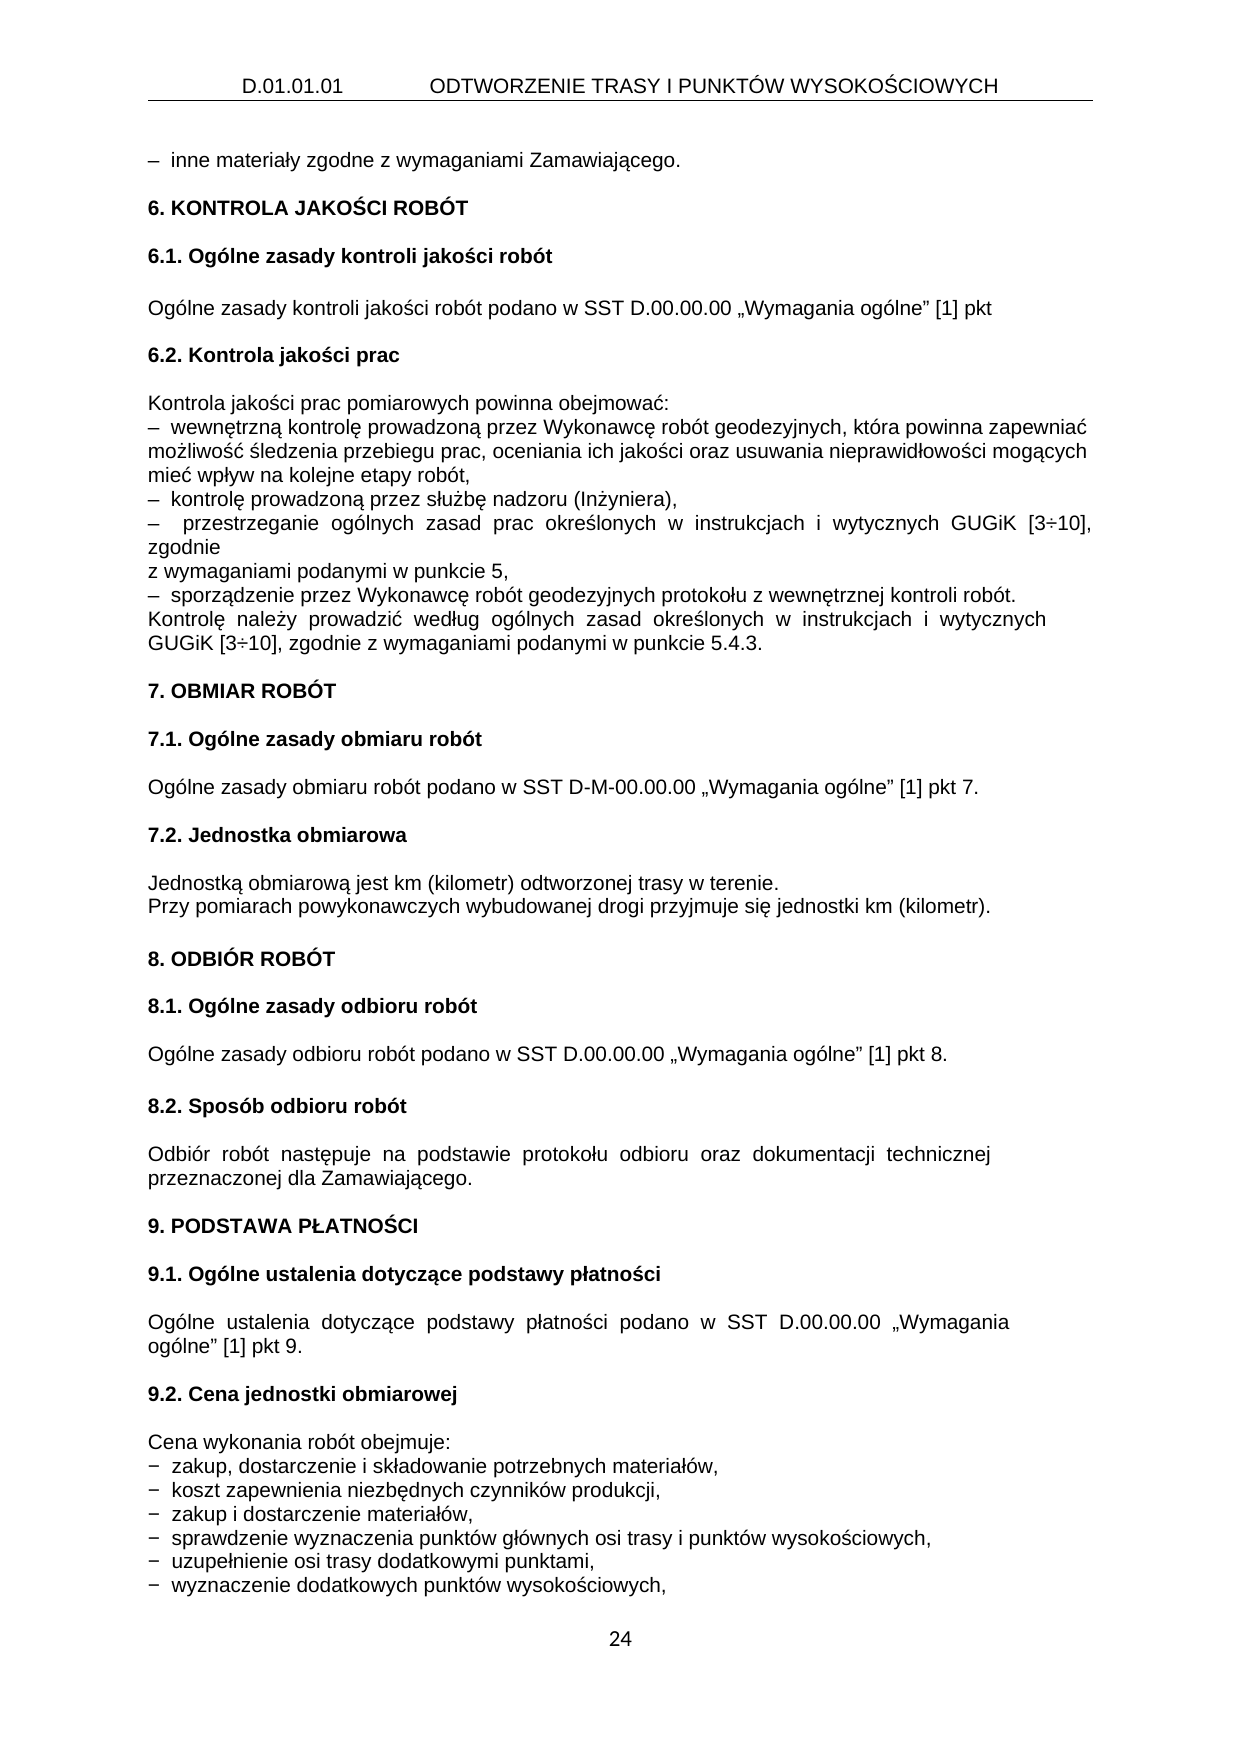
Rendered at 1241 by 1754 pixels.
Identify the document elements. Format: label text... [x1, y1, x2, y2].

text − sprawdzenie wyznaczenia punktów głównych osi trasy i punktów wysokościowych, [148, 1525, 1093, 1549]
text 6.2. Kontrola jakości prac [148, 343, 1093, 367]
text 8.2. Sposób odbioru robót [148, 1094, 1093, 1118]
text 9. PODSTAWA PŁATNOŚCI [148, 1214, 1093, 1238]
text – inne materiały zgodne z wymaganiami Zamawiającego. [148, 148, 1093, 172]
text 7.2. Jednostka obmiarowa [148, 822, 1093, 846]
text 9.2. Cena jednostki obmiarowej [148, 1382, 1093, 1406]
text Odbiór robót następuje na podstawie protokołu odbioru oraz dokumentacji technicznej [148, 1142, 1093, 1166]
text − koszt zapewnienia niezbędnych czynników produkcji, [148, 1477, 1093, 1501]
text – sporządzenie przez Wykonawcę robót geodezyjnych protokołu z wewnętrznej kontroli robót. [148, 583, 1093, 607]
text możliwość śledzenia przebiegu prac, oceniania ich jakości oraz usuwania nieprawidłowości mogących [148, 439, 1093, 463]
text 6.1. Ogólne zasady kontroli jakości robót [148, 243, 1093, 267]
text 8.1. Ogólne zasady odbioru robót [148, 994, 1093, 1018]
text Jednostką obmiarową jest km (kilometr) odtworzonej trasy w terenie. [148, 870, 1093, 894]
text Ogólne zasady obmiaru robót podano w SST D-M-00.00.00 „Wymagania ogólne” [1] pkt 7. [148, 774, 1093, 798]
text Ogólne ustalenia dotyczące podstawy płatności podano w SST D.00.00.00 „Wymagania [148, 1310, 1093, 1334]
text 7.1. Ogólne zasady obmiaru robót [148, 727, 1093, 751]
text z wymaganiami podanymi w punkcie 5, [148, 559, 1093, 583]
text Ogólne zasady odbioru robót podano w SST D.00.00.00 „Wymagania ogólne” [1] pkt 8. [148, 1042, 1093, 1066]
text − zakup i dostarczenie materiałów, [148, 1501, 1093, 1525]
text GUGiK [3÷10], zgodnie z wymaganiami podanymi w punkcie 5.4.3. [148, 631, 1093, 655]
text – kontrolę prowadzoną przez służbę nadzoru (Inżyniera), [148, 487, 1093, 511]
text ogólne” [1] pkt 9. [148, 1334, 1093, 1358]
text Kontrola jakości prac pomiarowych powinna obejmować: [148, 391, 1093, 415]
text 7. OBMIAR ROBÓT [148, 679, 1093, 703]
text 6. KONTROLA JAKOŚCI ROBÓT [148, 196, 1093, 219]
text Kontrolę należy prowadzić według ogólnych zasad określonych w instrukcjach i wytycznych [148, 607, 1093, 631]
text Przy pomiarach powykonawczych wybudowanej drogi przyjmuje się jednostki km (kilometr). [148, 894, 1093, 918]
text – przestrzeganie ogólnych zasad prac określonych w instrukcjach i wytycznych GUGiK [3÷10], zgodnie [148, 511, 1093, 559]
text Cena wykonania robót obejmuje: [148, 1429, 1093, 1453]
text − uzupełnienie osi trasy dodatkowymi punktami, [148, 1549, 1093, 1573]
text Ogólne zasady kontroli jakości robót podano w SST D.00.00.00 „Wymagania ogólne” [1] pkt [148, 295, 1093, 319]
text − wyznaczenie dodatkowych punktów wysokościowych, [148, 1573, 1093, 1597]
text 9.1. Ogólne ustalenia dotyczące podstawy płatności [148, 1262, 1093, 1286]
text przeznaczonej dla Zamawiającego. [148, 1166, 1093, 1190]
text 8. ODBIÓR ROBÓT [148, 946, 1093, 970]
text − zakup, dostarczenie i składowanie potrzebnych materiałów, [148, 1453, 1093, 1477]
text – wewnętrzną kontrolę prowadzoną przez Wykonawcę robót geodezyjnych, która powinna zapewniać [148, 415, 1093, 439]
text mieć wpływ na kolejne etapy robót, [148, 463, 1093, 487]
